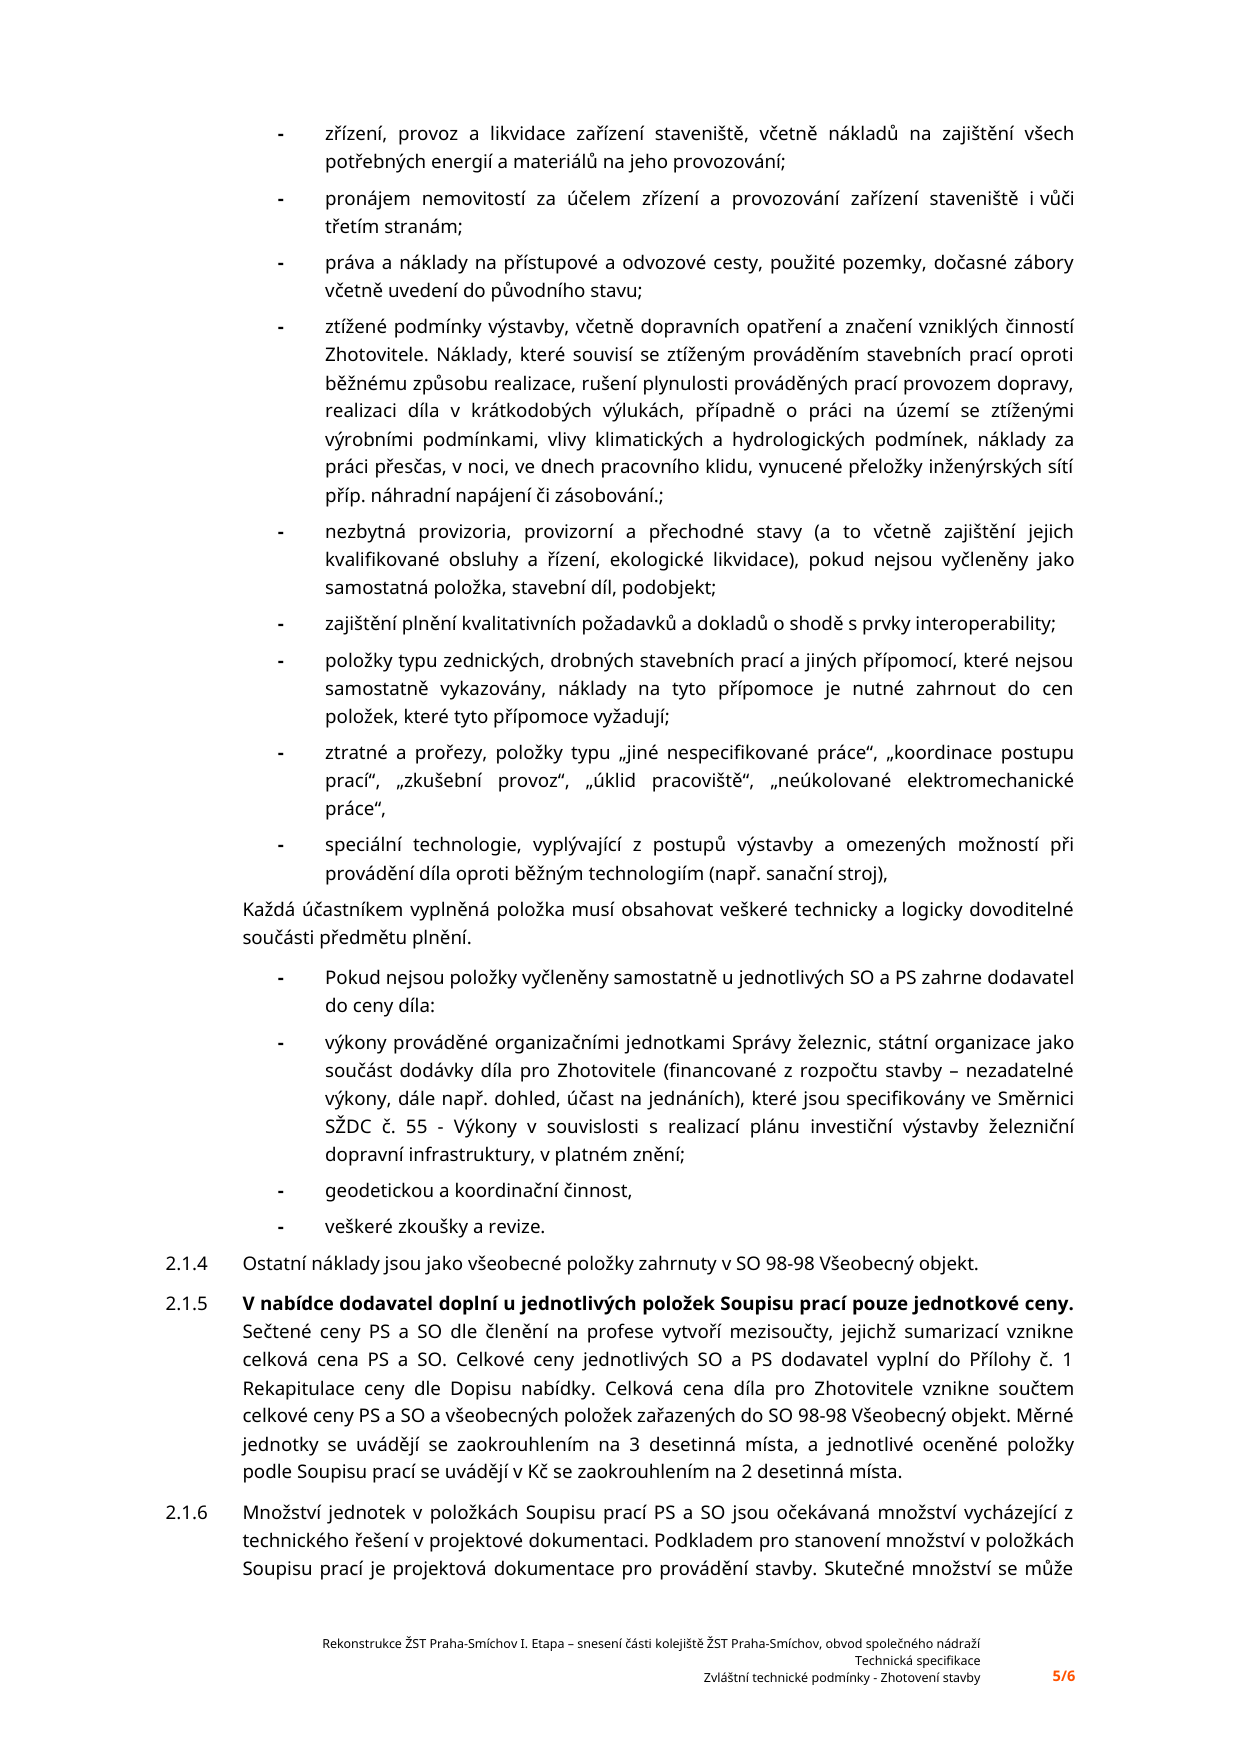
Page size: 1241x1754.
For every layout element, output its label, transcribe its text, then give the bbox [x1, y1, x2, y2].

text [165, 1499, 1075, 1581]
text speciální technologie, vyplývající z postupů výstavby a omezených možností při provádění díla oproti běžným technologiím (např. sanační stroj), [278, 832, 1075, 885]
text ztratné a prořezy, položky typu „jiné nespecifikované práce“, „koordinace postupu prací“, „zkušební provoz“, „úklid pracoviště“, „neúkolované elektromechanické práce“, [278, 739, 1075, 821]
text zajištění plnění kvalitativních požadavků a dokladů o shodě s prvky interoperability; [278, 611, 1075, 636]
text pronájem nemovitostí za účelem zřízení a provozování zařízení staveniště i vůči třetím stranám; [278, 185, 1075, 238]
text veškeré zkoušky a revize. [278, 1214, 1075, 1239]
text ztížené podmínky výstavby, včetně dopravních opatření a značení vzniklých činností Zhotovitele. Náklady, které souvisí se ztíženým prováděním stavebních prací oproti běžnému způsobu realizace, rušení plynulosti prováděných prací provozem dopravy, realizaci díla v krátkodobých výlukách, případně o práci na území se ztíženými výrobními podmínkami, vlivy klimatických a hydrologických podmínek, náklady za práci přesčas, v noci, ve dnech pracovního klidu, vynucené přeložky inženýrských sítí příp. náhradní napájení či zásobování.; [278, 314, 1075, 507]
text Každá účastníkem vyplněná položka musí obsahovat veškeré technicky a logicky dovoditelné součásti předmětu plnění. [242, 896, 1075, 950]
text nezbytná provizoria, provizorní a přechodné stavy (a to včetně zajištění jejich kvalifikované obsluhy a řízení, ekologické likvidace), pokud nejsou vyčleněny jako samostatná položka, stavební díl, podobjekt; [278, 518, 1075, 600]
text V nabídce dodavatel doplní u jednotlivých položek Soupisu prací pouze jednotkové ceny. Sečtené ceny PS a SO dle členění na profese vytvoří mezisoučty, jejichž sumarizací vznikne celková cena PS a SO. Celkové ceny jednotlivých SO a PS dodavatel vyplní do Přílohy č. 1 Rekapitulace ceny dle Dopisu nabídky. Celková cena díla pro Zhotovitele vznikne součtem celkové ceny PS a SO a všeobecných položek zařazených do SO 98-98 Všeobecný objekt. Měrné jednotky se uvádějí se zaokrouhlením na 3 desetinná místa, a jednotlivé oceněné položky podle Soupisu prací se uvádějí v Kč se zaokrouhlením na 2 desetinná místa. [165, 1291, 1075, 1484]
text geodetickou a koordinační činnost, [278, 1177, 1075, 1203]
text zřízení, provoz a likvidace zařízení staveniště, včetně nákladů na zajištění všech potřebných energií a materiálů na jeho provozování; [278, 121, 1075, 174]
text položky typu zednických, drobných stavebních prací a jiných přípomocí, které nejsou samostatně vykazovány, náklady na tyto přípomoce je nutné zahrnout do cen položek, které tyto přípomoce vyžadují; [278, 647, 1075, 728]
text Ostatní náklady jsou jako všeobecné položky zahrnuty v SO 98-98 Všeobecný objekt. [165, 1250, 1075, 1276]
text výkony prováděné organizačními jednotkami Správy železnic, státní organizace jako součást dodávky díla pro Zhotovitele (financované z rozpočtu stavby – nezadatelné výkony, dále např. dohled, účast na jednáních), které jsou specifikovány ve Směrnici SŽDC č. 55 - Výkony v souvislosti s realizací plánu investiční výstavby železniční dopravní infrastruktury, v platném znění; [278, 1029, 1075, 1167]
text práva a náklady na přístupové a odvozové cesty, použité pozemky, dočasné zábory včetně uvedení do původního stavu; [278, 249, 1075, 303]
text Pokud nejsou položky vyčleněny samostatně u jednotlivých SO a PS zahrne dodavatel do ceny díla: [278, 965, 1075, 1018]
